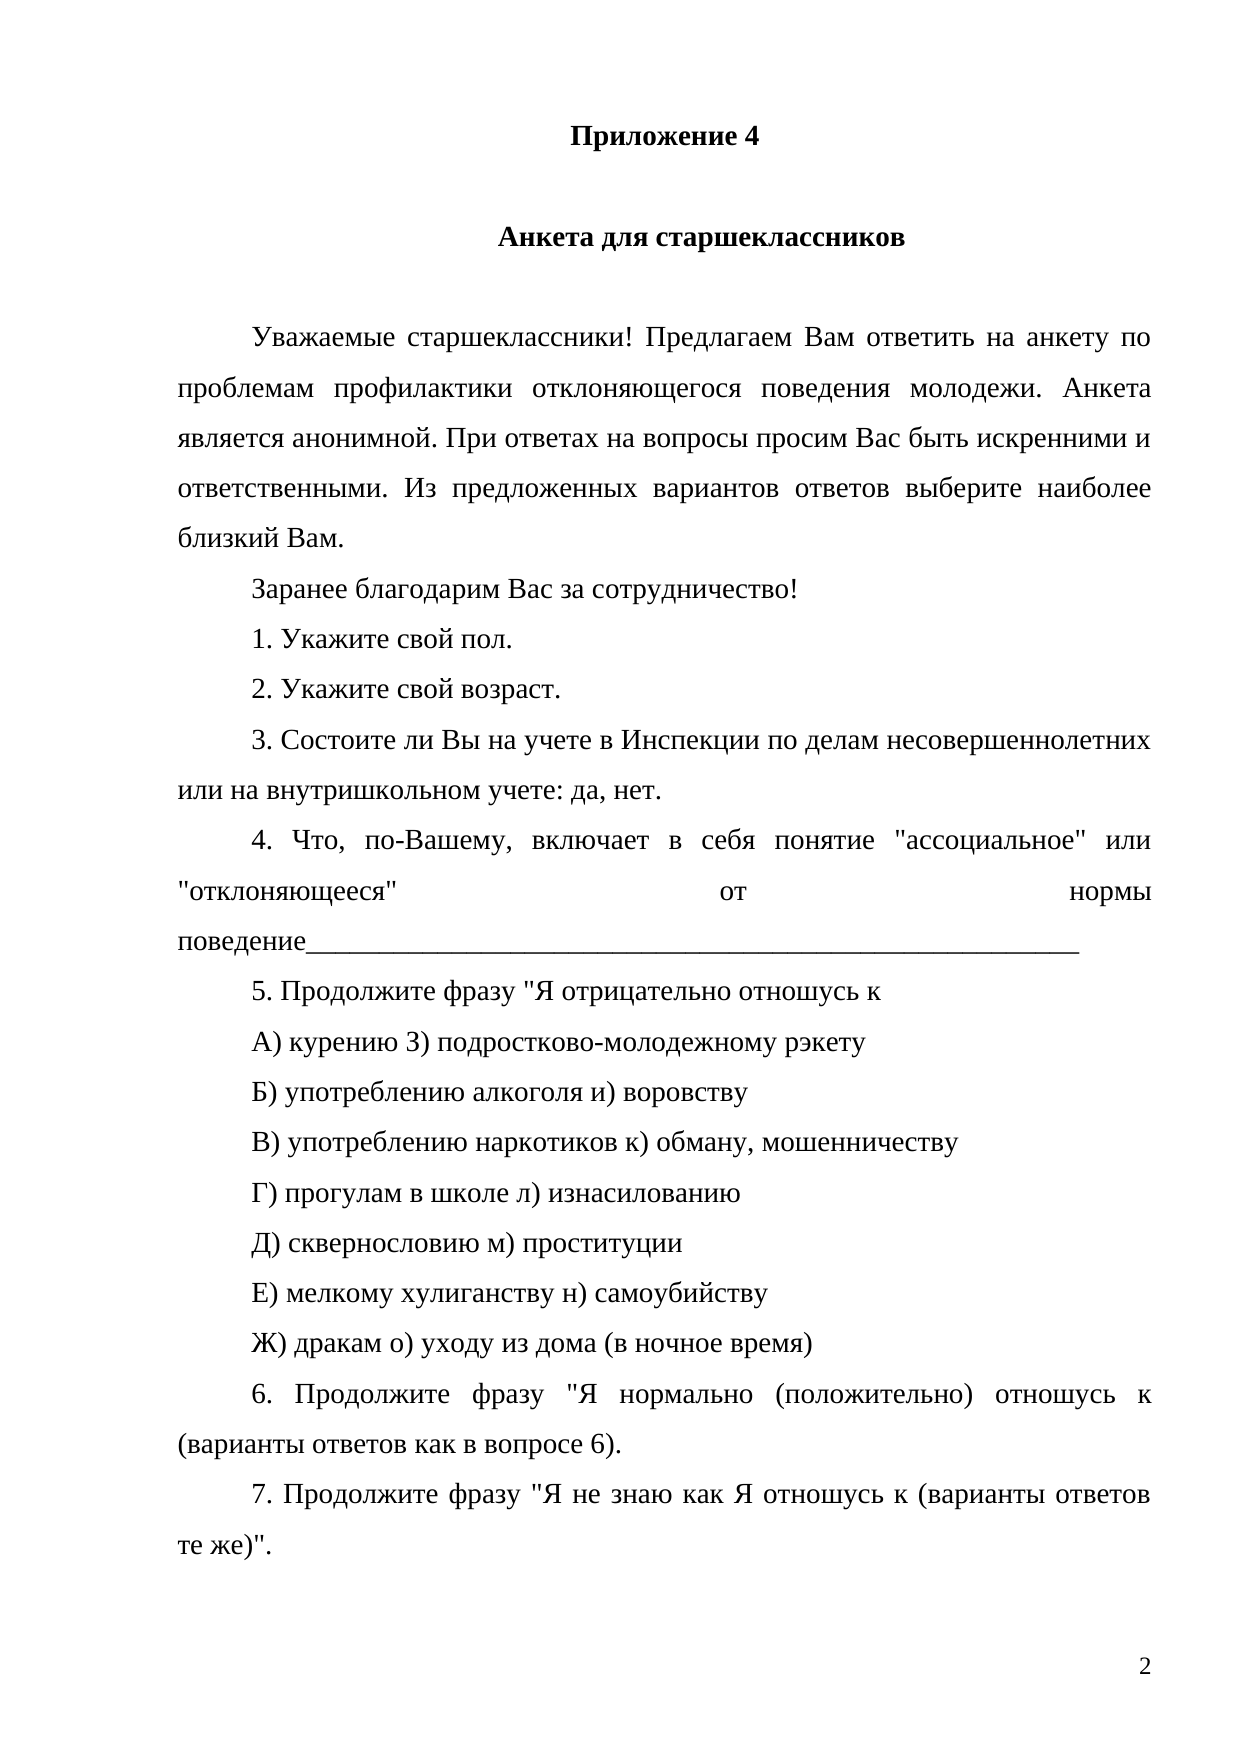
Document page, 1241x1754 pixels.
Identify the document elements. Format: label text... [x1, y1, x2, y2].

text Г) прогулам в школе л) изнасилованию [177, 1175, 1152, 1208]
text Е) мелкому хулиганству н) самоубийству [177, 1275, 1152, 1309]
text 5. Продолжите фразу "Я отрицательно отношусь к [177, 973, 1152, 1007]
text В) употреблению наркотиков к) обману, мошенничеству [177, 1124, 1152, 1158]
text 4. Что, по-Вашему, включает в себя понятие "ассоциальное" или "отклоняющееся" от нормы поведение_____________________________________________________ [177, 822, 1152, 957]
text Д) сквернословию м) проституции [177, 1225, 1152, 1258]
text 1. Укажите свой пол. [177, 621, 1152, 655]
text Заранее благодарим Вас за сотрудничество! [177, 571, 1152, 604]
text Уважаемые старшеклассники! Предлагаем Вам ответить на анкету по проблемам профилактики отклоняющегося поведения молодежи. Анкета является анонимной. При ответах на вопросы просим Вас быть искренними и ответственными. Из предложенных вариантов ответов выберите наиболее близкий Вам. [177, 319, 1152, 554]
text Б) употреблению алкоголя и) воровству [177, 1074, 1152, 1108]
text 3. Состоите ли Вы на учете в Инспекции по делам несовершеннолетних или на внутришкольном учете: да, нет. [177, 722, 1152, 806]
text Анкета для старшеклассников [177, 219, 1152, 252]
text 6. Продолжите фразу "Я нормально (положительно) отношусь к (варианты ответов как в вопросе 6). [177, 1376, 1152, 1460]
text 7. Продолжите фразу "Я не знаю как Я отношусь к (варианты ответов те же)". [177, 1477, 1152, 1560]
text 2. Укажите свой возраст. [177, 672, 1152, 705]
text Ж) дракам о) уходу из дома (в ночное время) [177, 1326, 1152, 1359]
text А) курению З) подростково-молодежному рэкету [177, 1024, 1152, 1057]
text Приложение 4 [177, 118, 1152, 152]
